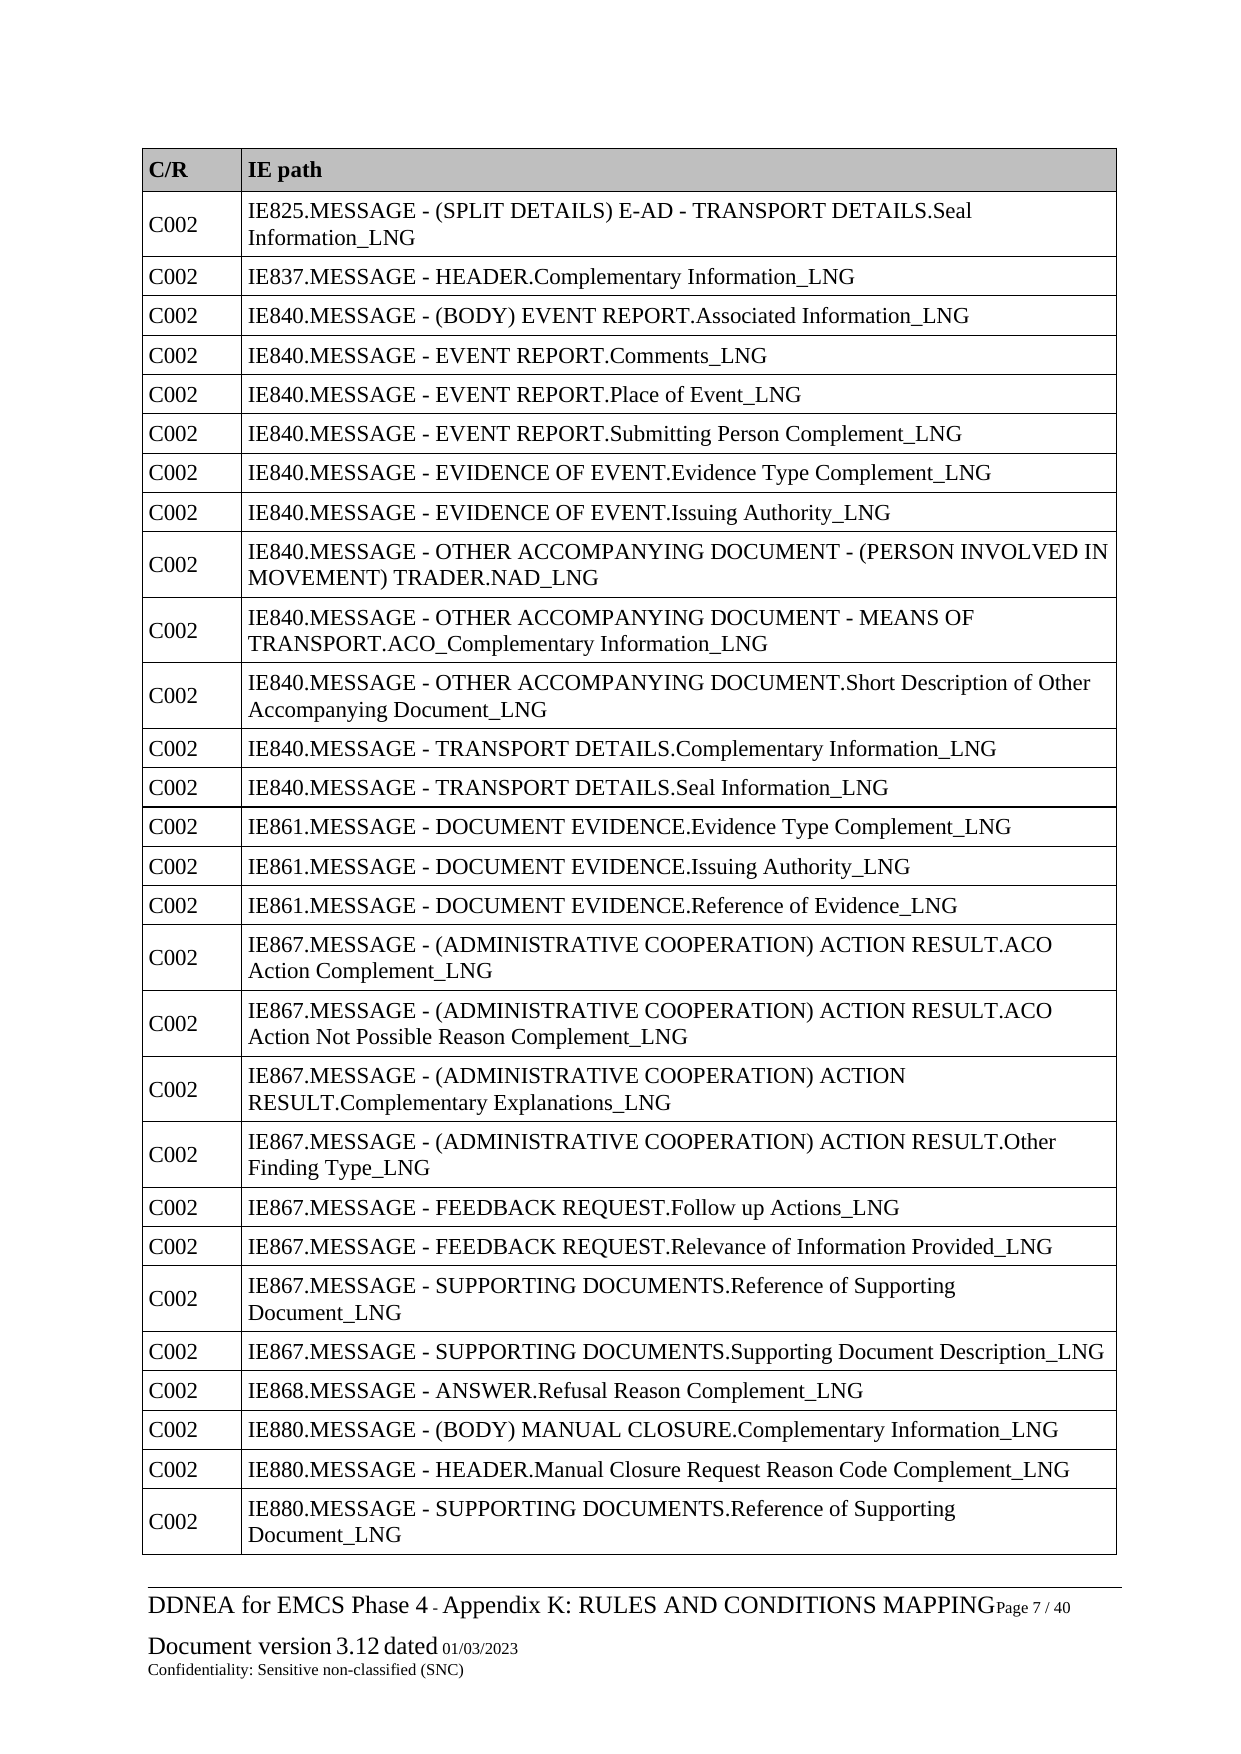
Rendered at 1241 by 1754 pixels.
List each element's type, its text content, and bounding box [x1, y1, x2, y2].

table_cell IE861.MESSAGE - DOCUMENT EVIDENCE.Issuing Authority_LNG [242, 847, 1116, 885]
table_cell IE840.MESSAGE - TRANSPORT DETAILS.Seal Information_LNG [242, 768, 1116, 806]
table_cell C002 [143, 375, 241, 413]
table_cell C002 [143, 493, 241, 531]
table_cell C002 [143, 532, 241, 597]
table_cell C002 [143, 454, 241, 492]
table_cell IE840.MESSAGE - EVENT REPORT.Comments_LNG [242, 336, 1116, 374]
table_cell IE880.MESSAGE - HEADER.Manual Closure Request Reason Code Complement_LNG [242, 1450, 1116, 1488]
table_cell IE867.MESSAGE - FEEDBACK REQUEST.Relevance of Information Provided_LNG [242, 1227, 1116, 1265]
table_cell IE825.MESSAGE - (SPLIT DETAILS) E-AD - TRANSPORT DETAILS.Seal Information_LNG [242, 192, 1116, 256]
table_cell C002 [143, 257, 241, 295]
table_cell IE840.MESSAGE - OTHER ACCOMPANYING DOCUMENT - (PERSON INVOLVED IN MOVEMENT) TRADER.NAD_LNG [242, 532, 1116, 597]
table_cell C002 [143, 847, 241, 885]
table_cell IE861.MESSAGE - DOCUMENT EVIDENCE.Reference of Evidence_LNG [242, 886, 1116, 924]
table_cell C002 [143, 1489, 241, 1554]
table_cell C002 [143, 1227, 241, 1265]
table_cell IE867.MESSAGE - SUPPORTING DOCUMENTS.Supporting Document Description_LNG [242, 1332, 1116, 1370]
table_cell IE840.MESSAGE - EVIDENCE OF EVENT.Evidence Type Complement_LNG [242, 454, 1116, 492]
table_cell IE840.MESSAGE - OTHER ACCOMPANYING DOCUMENT.Short Description of Other Accompanying Document_LNG [242, 663, 1116, 728]
table_cell C002 [143, 925, 241, 990]
table_cell C002 [143, 336, 241, 374]
table_cell C002 [143, 598, 241, 662]
table_cell C002 [143, 1411, 241, 1449]
table_cell C002 [143, 414, 241, 452]
table_cell IE867.MESSAGE - SUPPORTING DOCUMENTS.Reference of Supporting Document_LNG [242, 1266, 1116, 1331]
table_cell IE837.MESSAGE - HEADER.Complementary Information_LNG [242, 257, 1116, 295]
table_cell IE840.MESSAGE - (BODY) EVENT REPORT.Associated Information_LNG [242, 296, 1116, 335]
table_cell C002 [143, 1122, 241, 1187]
table_cell IE861.MESSAGE - DOCUMENT EVIDENCE.Evidence Type Complement_LNG [242, 808, 1116, 846]
table_cell IE868.MESSAGE - ANSWER.Refusal Reason Complement_LNG [242, 1371, 1116, 1409]
table_cell C002 [143, 663, 241, 728]
table_cell IE840.MESSAGE - EVIDENCE OF EVENT.Issuing Authority_LNG [242, 493, 1116, 531]
table_cell IE867.MESSAGE - (ADMINISTRATIVE COOPERATION) ACTION RESULT.Complementary Explanations_LNG [242, 1057, 1116, 1121]
table_cell IE867.MESSAGE - (ADMINISTRATIVE COOPERATION) ACTION RESULT.ACO Action Complement_LNG [242, 925, 1116, 990]
table_cell IE840.MESSAGE - OTHER ACCOMPANYING DOCUMENT - MEANS OF TRANSPORT.ACO_Complementary Information_LNG [242, 598, 1116, 662]
table_cell IE840.MESSAGE - TRANSPORT DETAILS.Complementary Information_LNG [242, 729, 1116, 767]
table_cell C002 [143, 296, 241, 335]
table_cell IE867.MESSAGE - FEEDBACK REQUEST.Follow up Actions_LNG [242, 1188, 1116, 1226]
table_cell IE840.MESSAGE - EVENT REPORT.Place of Event_LNG [242, 375, 1116, 413]
table_cell IE867.MESSAGE - (ADMINISTRATIVE COOPERATION) ACTION RESULT.ACO Action Not Possible Reason Complement_LNG [242, 991, 1116, 1056]
table_cell C002 [143, 991, 241, 1056]
table_cell C002 [143, 808, 241, 846]
table_header C/R [143, 149, 241, 191]
table_cell C002 [143, 886, 241, 924]
table_cell C002 [143, 1371, 241, 1409]
table_cell IE867.MESSAGE - (ADMINISTRATIVE COOPERATION) ACTION RESULT.Other Finding Type_LNG [242, 1122, 1116, 1187]
table_cell C002 [143, 192, 241, 256]
table_cell C002 [143, 1188, 241, 1226]
table_cell IE880.MESSAGE - (BODY) MANUAL CLOSURE.Complementary Information_LNG [242, 1411, 1116, 1449]
table_cell C002 [143, 1332, 241, 1370]
table_cell C002 [143, 729, 241, 767]
table_cell C002 [143, 1057, 241, 1121]
table_cell IE840.MESSAGE - EVENT REPORT.Submitting Person Complement_LNG [242, 414, 1116, 452]
table_cell C002 [143, 768, 241, 806]
table_cell C002 [143, 1266, 241, 1331]
table_cell C002 [143, 1450, 241, 1488]
table_header IE path [242, 149, 1116, 191]
table_cell IE880.MESSAGE - SUPPORTING DOCUMENTS.Reference of Supporting Document_LNG [242, 1489, 1116, 1554]
